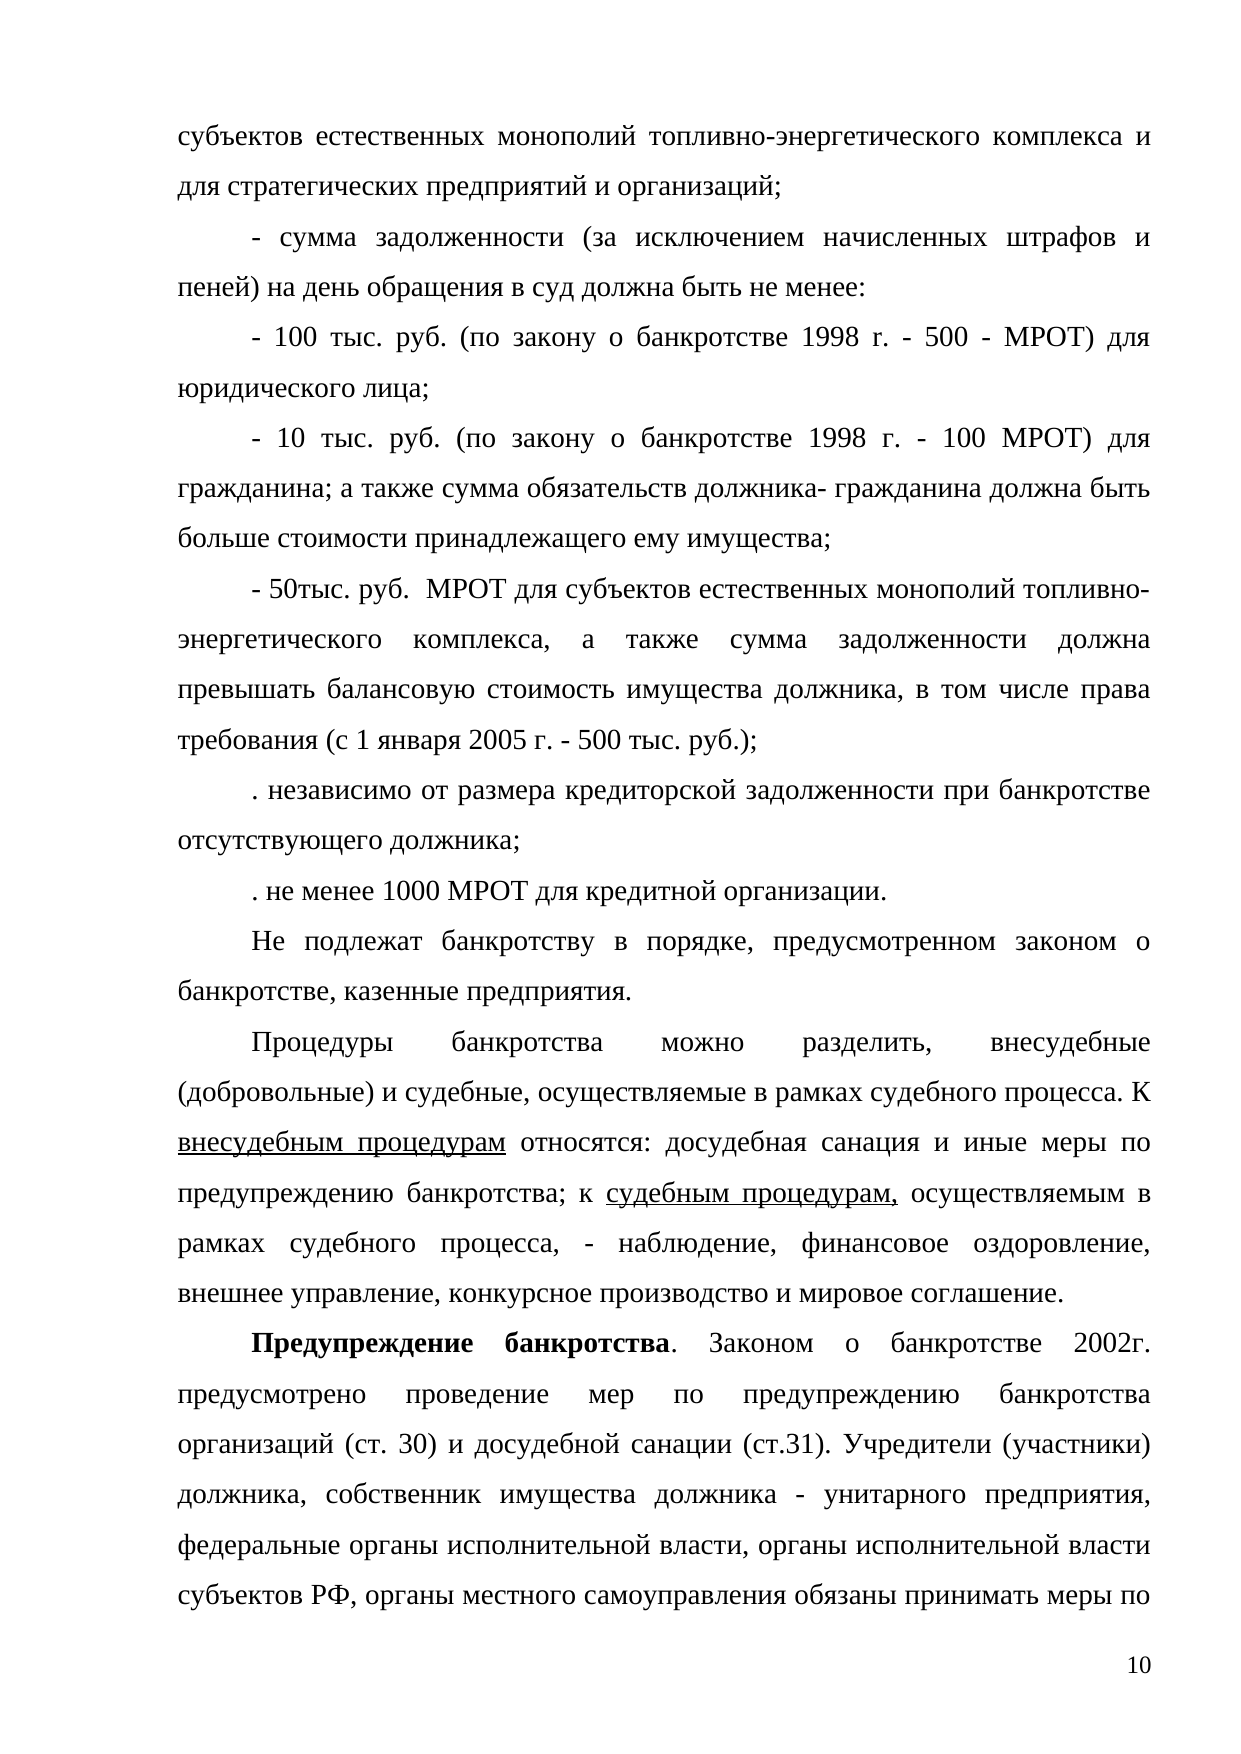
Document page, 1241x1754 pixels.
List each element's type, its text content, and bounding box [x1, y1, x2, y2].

text - 100 тыс. руб. (по закону о банкротстве 1998 r. - 500 - МРОТ) для юридического лица; [177, 319, 1152, 403]
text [177, 118, 1152, 202]
text - 50тыс. руб. МРОТ для субъектов естественных монополий топливно-энергетического комплекса, а также сумма задолженности должна превышать балансовую стоимость имущества должника, в том числе права требования (с 1 января . - 500 тыс. руб.); [177, 571, 1152, 755]
text - 10 тыс. руб. (по закону о банкротстве . - 100 МРОТ) для гражданина; а также сумма обязательств должника- гражданина должна быть больше стоимости принадлежащего ему имущества; [177, 420, 1152, 554]
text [177, 1326, 1152, 1611]
text . независимо от размера кредиторской задолженности при банкротстве отсутствующего должника; [177, 772, 1152, 856]
text Процедуры банкротства можно разделить, внесудебные (добровольные) и судебные, осуществляемые в рамках судебного процесса. К внесудебным процедурам относятся: досудебная санация и иные меры по предупреждению банкротства; к судебным процедурам, осуществляемым в рамках судебного процесса, - наблюдение, финансовое оздоровление, внешнее управление, конкурсное производство и мировое соглашение. [177, 1024, 1152, 1309]
text . не менее 1000 МРОТ для кредитной организации. [177, 873, 1152, 906]
text - сумма задолженности (за исключением начисленных штрафов и пеней) на день обращения в суд должна быть не менее: [177, 219, 1152, 303]
text Не подлежат банкротству в порядке, предусмотренном законом о банкротстве, казенные предприятия. [177, 923, 1152, 1007]
